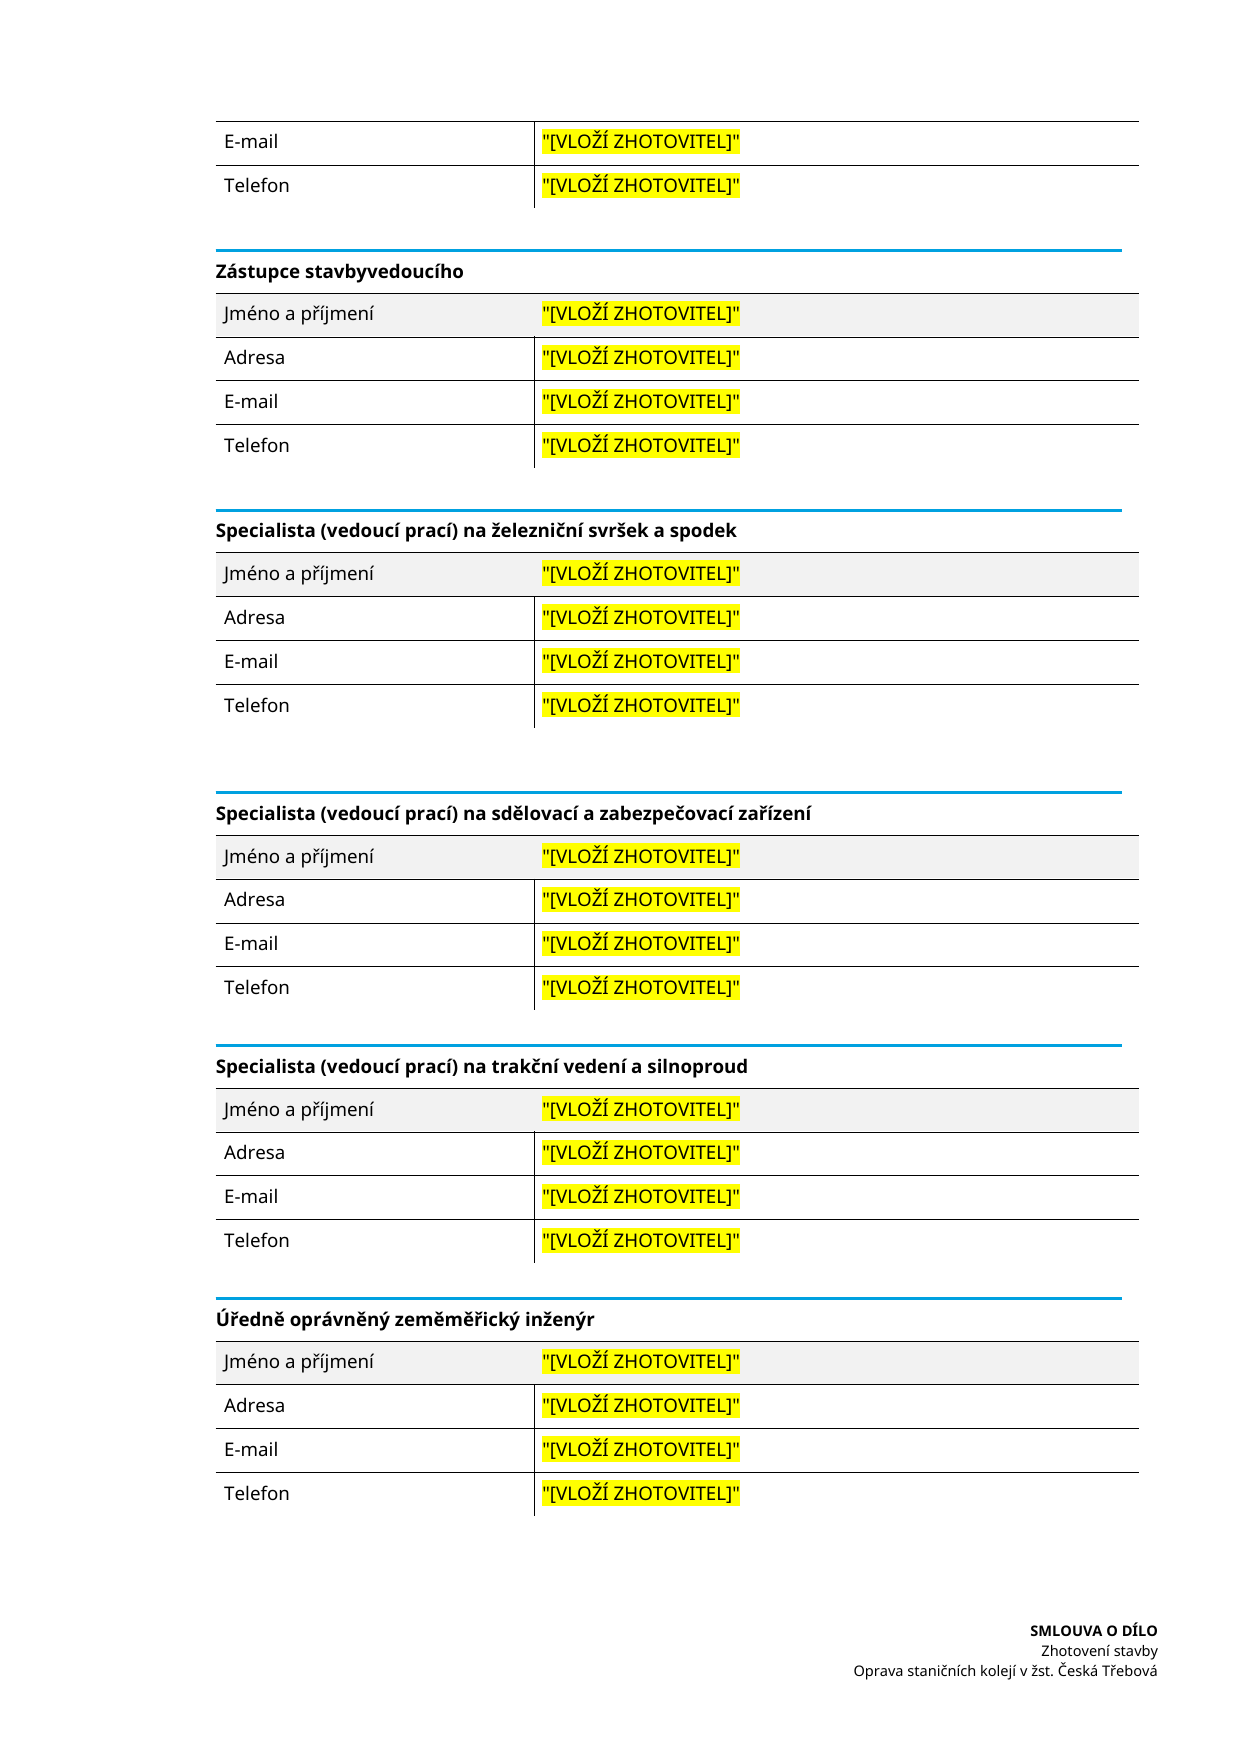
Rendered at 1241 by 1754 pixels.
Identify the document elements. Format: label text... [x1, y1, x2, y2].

table_header "[VLOŽÍ ZHOTOVITEL]" [534, 1089, 1139, 1131]
table_header Jméno a příjmení [216, 294, 534, 336]
table_header "[VLOŽÍ ZHOTOVITEL]" [534, 836, 1139, 878]
table_cell "[VLOŽÍ ZHOTOVITEL]" [535, 1473, 1139, 1516]
text Zástupce stavbyvedoucího [216, 252, 1122, 284]
table_cell E-mail [216, 1176, 534, 1219]
table_cell "[VLOŽÍ ZHOTOVITEL]" [535, 1133, 1139, 1175]
table_cell "[VLOŽÍ ZHOTOVITEL]" [535, 924, 1139, 966]
table_cell Adresa [216, 1133, 534, 1175]
table_cell Adresa [216, 597, 534, 640]
table_cell Adresa [216, 1385, 534, 1428]
text Úředně oprávněný zeměměřický inženýr [216, 1300, 1122, 1332]
table_cell "[VLOŽÍ ZHOTOVITEL]" [535, 166, 1139, 208]
table_cell "[VLOŽÍ ZHOTOVITEL]" [535, 425, 1139, 468]
table_cell Telefon [216, 1473, 534, 1516]
table_cell Adresa [216, 880, 534, 922]
table_cell "[VLOŽÍ ZHOTOVITEL]" [535, 1429, 1139, 1472]
text Specialista (vedoucí prací) na železniční svršek a spodek [216, 512, 1122, 543]
table_header Jméno a příjmení [216, 836, 534, 878]
table_header Jméno a příjmení [216, 1342, 534, 1384]
table_header "[VLOŽÍ ZHOTOVITEL]" [534, 553, 1139, 596]
table_cell E-mail [216, 1429, 534, 1472]
table_header Jméno a příjmení [216, 553, 534, 596]
table_cell "[VLOŽÍ ZHOTOVITEL]" [535, 1176, 1139, 1219]
table_header "[VLOŽÍ ZHOTOVITEL]" [534, 294, 1139, 336]
table_cell Telefon [216, 1220, 534, 1263]
table_cell Telefon [216, 425, 534, 468]
table_cell "[VLOŽÍ ZHOTOVITEL]" [535, 641, 1139, 684]
table_cell E-mail [216, 122, 534, 164]
table_cell "[VLOŽÍ ZHOTOVITEL]" [535, 880, 1139, 922]
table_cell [535, 122, 1139, 164]
text Specialista (vedoucí prací) na trakční vedení a silnoproud [216, 1047, 1122, 1079]
table_cell "[VLOŽÍ ZHOTOVITEL]" [535, 1385, 1139, 1428]
text Specialista (vedoucí prací) na sdělovací a zabezpečovací zařízení [216, 794, 1122, 826]
table_cell "[VLOŽÍ ZHOTOVITEL]" [535, 685, 1139, 727]
table_cell "[VLOŽÍ ZHOTOVITEL]" [535, 381, 1139, 424]
table_header "[VLOŽÍ ZHOTOVITEL]" [534, 1342, 1139, 1384]
table_cell Telefon [216, 685, 534, 727]
table_cell "[VLOŽÍ ZHOTOVITEL]" [535, 597, 1139, 640]
table_cell Telefon [216, 166, 534, 208]
table_cell "[VLOŽÍ ZHOTOVITEL]" [535, 967, 1139, 1010]
table_cell "[VLOŽÍ ZHOTOVITEL]" [535, 338, 1139, 380]
table_cell E-mail [216, 924, 534, 966]
table_cell Telefon [216, 967, 534, 1010]
table_cell Adresa [216, 338, 534, 380]
table_cell "[VLOŽÍ ZHOTOVITEL]" [535, 1220, 1139, 1263]
table_cell E-mail [216, 381, 534, 424]
table_cell E-mail [216, 641, 534, 684]
table_header Jméno a příjmení [216, 1089, 534, 1131]
